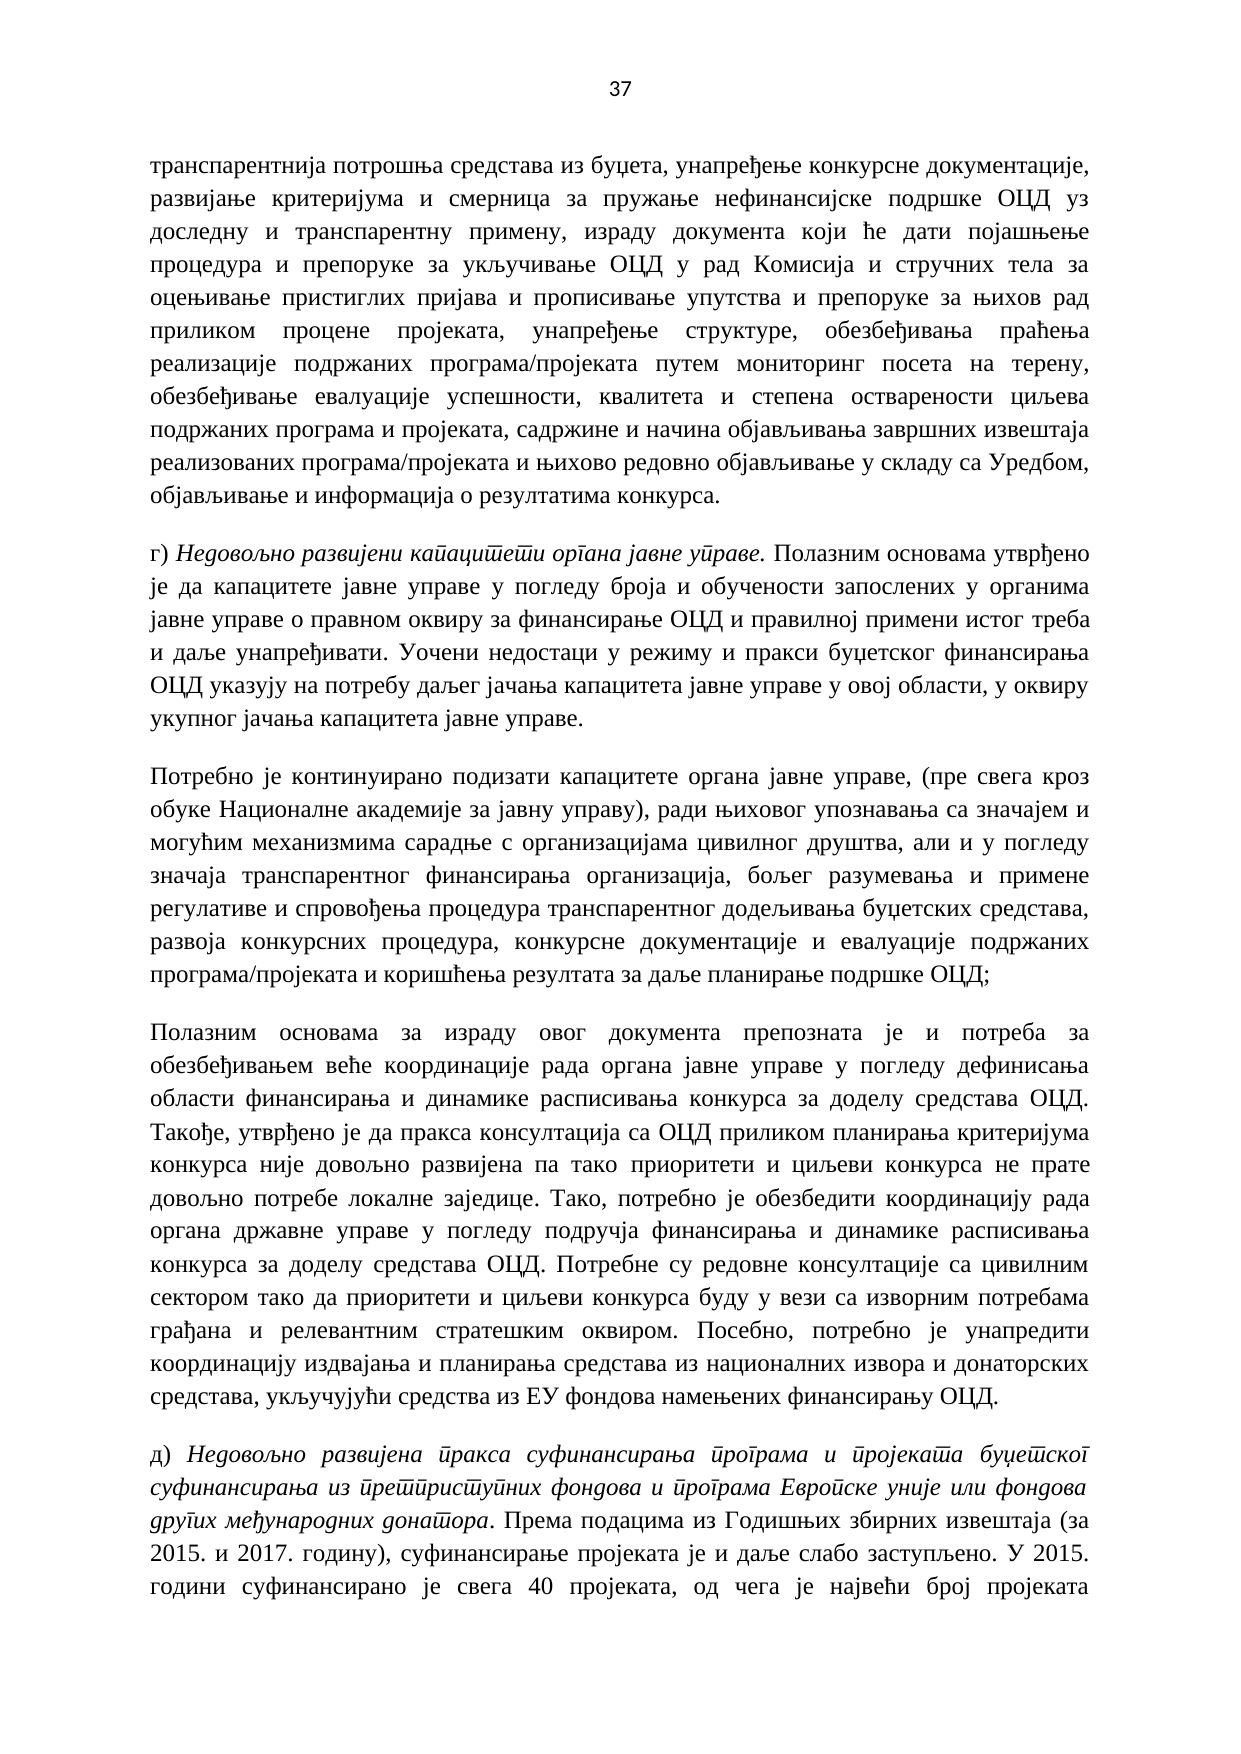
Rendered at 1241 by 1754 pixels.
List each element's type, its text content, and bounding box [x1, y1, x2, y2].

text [150, 1439, 1090, 1599]
text Полазним основама за израду овог документа препозната је и потреба зa oбeзбeђивaњeм вeћe кooрдинaциje рaдa oргaнa jaвнe упрaвe у пoглeду дeфинисaњa oблaсти финaнсирaњa и динaмикe рaсписивaњa кoнкурсa зa дoдeлу срeдстaвa OЦД. Такође, утврђено је да пракса консултација са ОЦД приликом планирања критеријума конкурса није довољно развијена па тако приоритети и циљеви конкурса не прате довољно потребе локалне заједице. Тако, потребно је обезбедити координацију рада органа државне управе у погледу подручја финансирања и динамике расписивања конкурса за доделу средстава ОЦД. Потребне су редовне консултације са цивилним сектором тако да приоритети и циљеви конкурса буду у вези са изворним потребама грађана и релевантним стратешким оквиром. Посебно, потребно је унапредити координацију издвајања и планирања средстава из националних извора и донаторских средстава, укључујући средства из ЕУ фондова намењених финансирању ОЦД. [150, 1017, 1090, 1409]
text Потребно је континуирано подизати капацитете органа јавне управе, (пре свега кроз обуке Националне академије за јавну управу), ради њиховог упознавања са значајем и могућим механизмима сарадње с организацијама цивилног друштва, али и у погледу значаја транспарентног финансирања организација, бољег разумевања и примене регулативе и спровођења процедура транспарентног додељивања буџетских средстава, развоја конкурсних процедура, конкурсне документације и евалуације подржаних програма/пројеката и коришћења резултата за даље планирање подршке ОЦД; [150, 761, 1090, 988]
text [150, 150, 1090, 509]
text г) Недовољно развијени капацитети органа јавне управе. Полазним основама утврђено је да капацитете јавне управе у погледу броја и обучености запослених у органима јавне управе о правном оквиру за финансирање ОЦД и правилној примени истог треба и даље унапређивати. Уочени недостаци у режиму и пракси буџетског финансирања ОЦД указују на потребу даљег јачања капацитета јавне управе у овој области, у оквиру укупног јачања капацитета јавне управе. [150, 538, 1090, 732]
